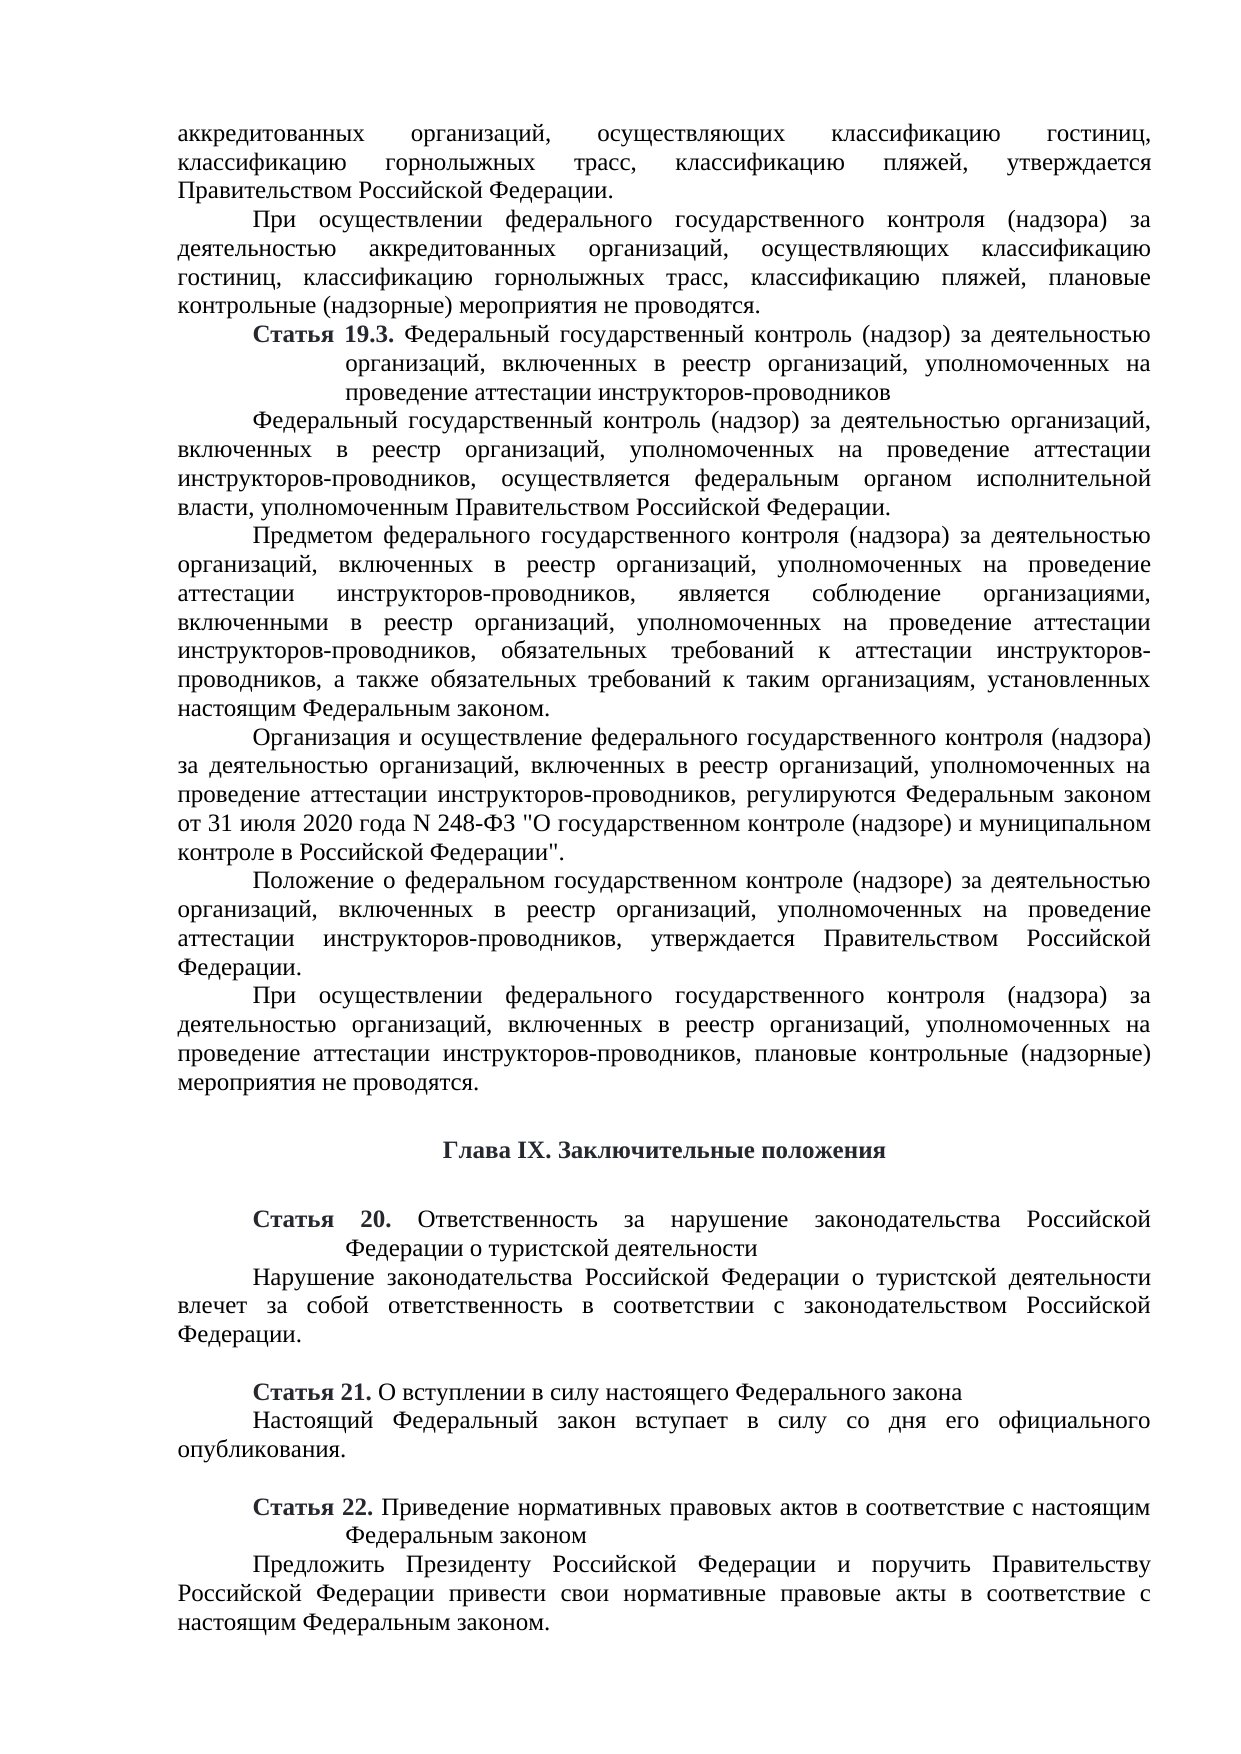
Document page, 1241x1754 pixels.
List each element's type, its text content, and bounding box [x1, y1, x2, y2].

text При осуществлении федерального государственного контроля (надзора) за деятельностью организаций, включенных в реестр организаций, уполномоченных на проведение аттестации инструкторов-проводников, плановые контрольные (надзорные) мероприятия не проводятся. [177, 981, 1152, 1096]
text Статья 20. Ответственность за нарушение законодательства Российской Федерации о туристской деятельности [252, 1204, 1152, 1262]
text Предметом федерального государственного контроля (надзора) за деятельностью организаций, включенных в реестр организаций, уполномоченных на проведение аттестации инструкторов-проводников, является соблюдение организациями, включенными в реестр организаций, уполномоченных на проведение аттестации инструкторов-проводников, обязательных требований к аттестации инструкторов-проводников, а также обязательных требований к таким организациям, установленных настоящим Федеральным законом. [177, 521, 1152, 722]
text Статья 19.3. Федеральный государственный контроль (надзор) за деятельностью организаций, включенных в реестр организаций, уполномоченных на проведение аттестации инструкторов-проводников [252, 319, 1152, 406]
text Федеральный государственный контроль (надзор) за деятельностью организаций, включенных в реестр организаций, уполномоченных на проведение аттестации инструкторов-проводников, осуществляется федеральным органом исполнительной власти, уполномоченным Правительством Российской Федерации. [177, 406, 1152, 521]
text Предложить Президенту Российской Федерации и поручить Правительству Российской Федерации привести свои нормативные правовые акты в соответствие с настоящим Федеральным законом. [177, 1549, 1152, 1636]
text Статья 21. О вступлении в силу настоящего Федерального закона [252, 1377, 1152, 1406]
text Организация и осуществление федерального государственного контроля (надзора) за деятельностью организаций, включенных в реестр организаций, уполномоченных на проведение аттестации инструкторов-проводников, регулируются Федеральным законом от 31 июля 2020 года N 248-ФЗ "О государственном контроле (надзоре) и муниципальном контроле в Российской Федерации". [177, 722, 1152, 866]
text При осуществлении федерального государственного контроля (надзора) за деятельностью аккредитованных организаций, осуществляющих классификацию гостиниц, классификацию горнолыжных трасс, классификацию пляжей, плановые контрольные (надзорные) мероприятия не проводятся. [177, 204, 1152, 319]
subtitle Глава IX. Заключительные положения [177, 1136, 1152, 1164]
text Нарушение законодательства Российской Федерации о туристской деятельности влечет за собой ответственность в соответствии с законодательством Российской Федерации. [177, 1262, 1152, 1348]
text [177, 118, 1152, 204]
text Положение о федеральном государственном контроле (надзоре) за деятельностью организаций, включенных в реестр организаций, уполномоченных на проведение аттестации инструкторов-проводников, утверждается Правительством Российской Федерации. [177, 866, 1152, 981]
text Статья 22. Приведение нормативных правовых актов в соответствие с настоящим Федеральным законом [252, 1492, 1152, 1549]
text Настоящий Федеральный закон вступает в силу со дня его официального опубликования. [177, 1406, 1152, 1463]
